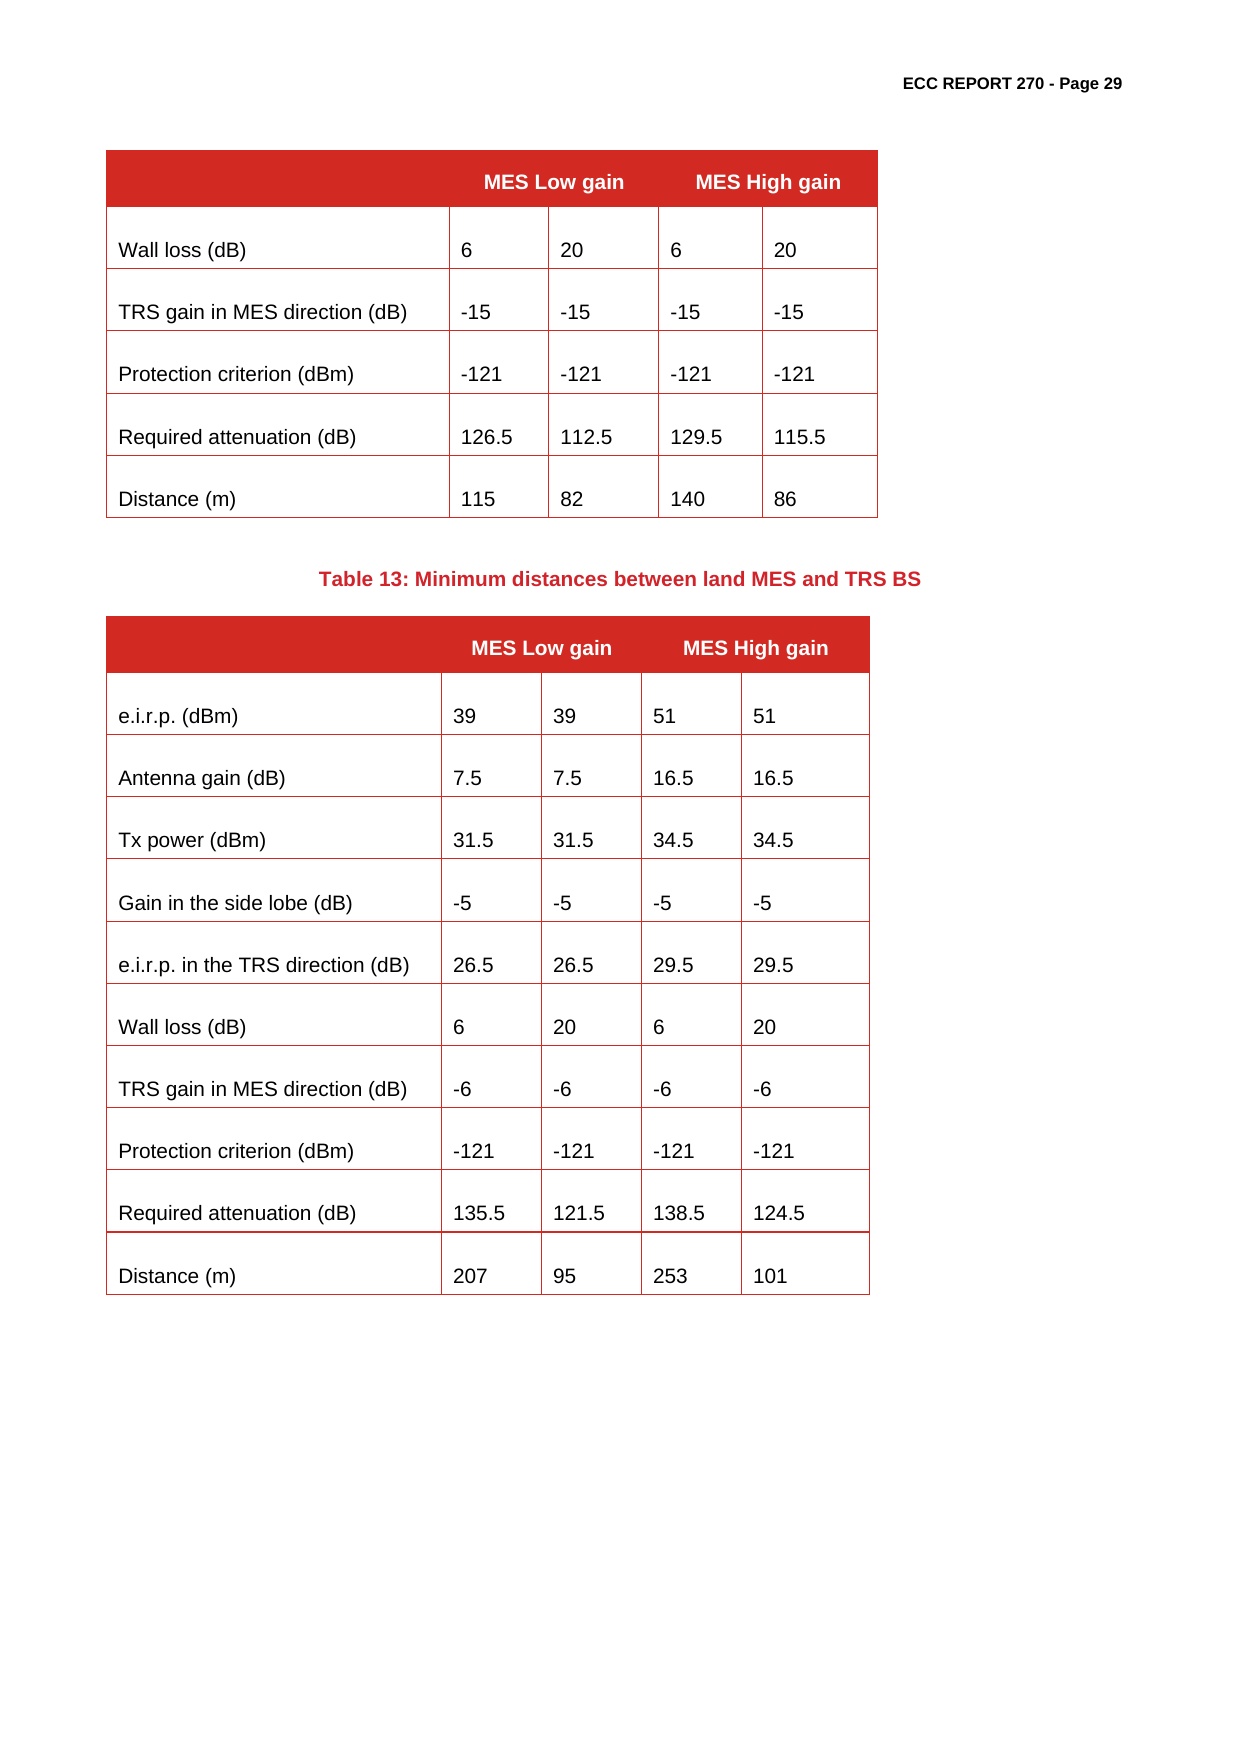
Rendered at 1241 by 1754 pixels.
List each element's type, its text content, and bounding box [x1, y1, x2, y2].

table_cell -121 [659, 331, 762, 392]
table_cell TRS gain in MES direction (dB) [107, 269, 449, 330]
table_header MES High gain [642, 617, 869, 672]
table_cell -5 [442, 859, 541, 921]
table_cell 95 [542, 1233, 641, 1294]
table_header [107, 617, 441, 672]
table_cell 135.5 [442, 1170, 541, 1231]
table_cell Distance (m) [107, 456, 449, 517]
table_cell 6 [642, 984, 741, 1045]
table_cell Tx power (dBm) [107, 797, 441, 858]
table_cell 26.5 [442, 922, 541, 983]
table_cell 129.5 [659, 394, 762, 455]
table_cell -5 [542, 859, 641, 921]
table_cell 124.5 [742, 1170, 869, 1231]
table_cell 34.5 [742, 797, 869, 858]
table_cell -5 [742, 859, 869, 921]
table_cell 7.5 [442, 735, 541, 796]
table_cell 31.5 [442, 797, 541, 858]
table_cell 253 [642, 1233, 741, 1294]
table_cell -121 [542, 1108, 641, 1169]
table_cell 51 [742, 673, 869, 734]
table_cell -121 [549, 331, 658, 392]
table_cell Gain in the side lobe (dB) [107, 859, 441, 921]
table_cell 86 [763, 456, 877, 517]
table_cell 140 [659, 456, 762, 517]
table_cell 20 [763, 207, 877, 268]
table_cell 20 [742, 984, 869, 1045]
table_cell TRS gain in MES direction (dB) [107, 1046, 441, 1107]
table_cell 39 [442, 673, 541, 734]
text Table 13: Minimum distances between land MES and TRS BS [118, 567, 1122, 591]
table_cell 20 [542, 984, 641, 1045]
table_cell 6 [442, 984, 541, 1045]
table_cell 16.5 [742, 735, 869, 796]
table_cell -121 [763, 331, 877, 392]
table_cell -6 [742, 1046, 869, 1107]
table_cell 115.5 [763, 394, 877, 455]
table_cell e.i.r.p. in the TRS direction (dB) [107, 922, 441, 983]
table_cell 29.5 [742, 922, 869, 983]
table_cell -121 [742, 1108, 869, 1169]
table_cell -5 [642, 859, 741, 921]
table_cell Wall loss (dB) [107, 984, 441, 1045]
table_cell -15 [763, 269, 877, 330]
table_cell 6 [450, 207, 548, 268]
table_cell Antenna gain (dB) [107, 735, 441, 796]
table_cell 7.5 [542, 735, 641, 796]
table_cell 115 [450, 456, 548, 517]
table_cell Required attenuation (dB) [107, 394, 449, 455]
table_cell 26.5 [542, 922, 641, 983]
table_cell -6 [542, 1046, 641, 1107]
table_cell 82 [549, 456, 658, 517]
table_cell 16.5 [642, 735, 741, 796]
table_cell 101 [742, 1233, 869, 1294]
table_cell Distance (m) [107, 1233, 441, 1294]
table_header MES High gain [659, 151, 877, 206]
table_cell 34.5 [642, 797, 741, 858]
table_cell -121 [642, 1108, 741, 1169]
table_header MES Low gain [442, 617, 641, 672]
table_cell Required attenuation (dB) [107, 1170, 441, 1231]
table_header [107, 151, 449, 206]
table_cell 138.5 [642, 1170, 741, 1231]
table_cell 51 [642, 673, 741, 734]
table_cell 6 [659, 207, 762, 268]
table_cell e.i.r.p. (dBm) [107, 673, 441, 734]
table_cell 31.5 [542, 797, 641, 858]
table_cell -15 [450, 269, 548, 330]
table_cell 121.5 [542, 1170, 641, 1231]
table_cell Wall loss (dB) [107, 207, 449, 268]
table_cell 126.5 [450, 394, 548, 455]
table_cell -121 [442, 1108, 541, 1169]
table_cell -15 [549, 269, 658, 330]
table_cell Protection criterion (dBm) [107, 331, 449, 392]
table_cell 29.5 [642, 922, 741, 983]
table_cell -15 [659, 269, 762, 330]
table_cell 207 [442, 1233, 541, 1294]
table_cell Protection criterion (dBm) [107, 1108, 441, 1169]
table_cell 112.5 [549, 394, 658, 455]
table_cell 20 [549, 207, 658, 268]
table_header MES Low gain [450, 151, 658, 206]
table_cell -121 [450, 331, 548, 392]
table_cell -6 [442, 1046, 541, 1107]
table_cell 39 [542, 673, 641, 734]
table_cell -6 [642, 1046, 741, 1107]
